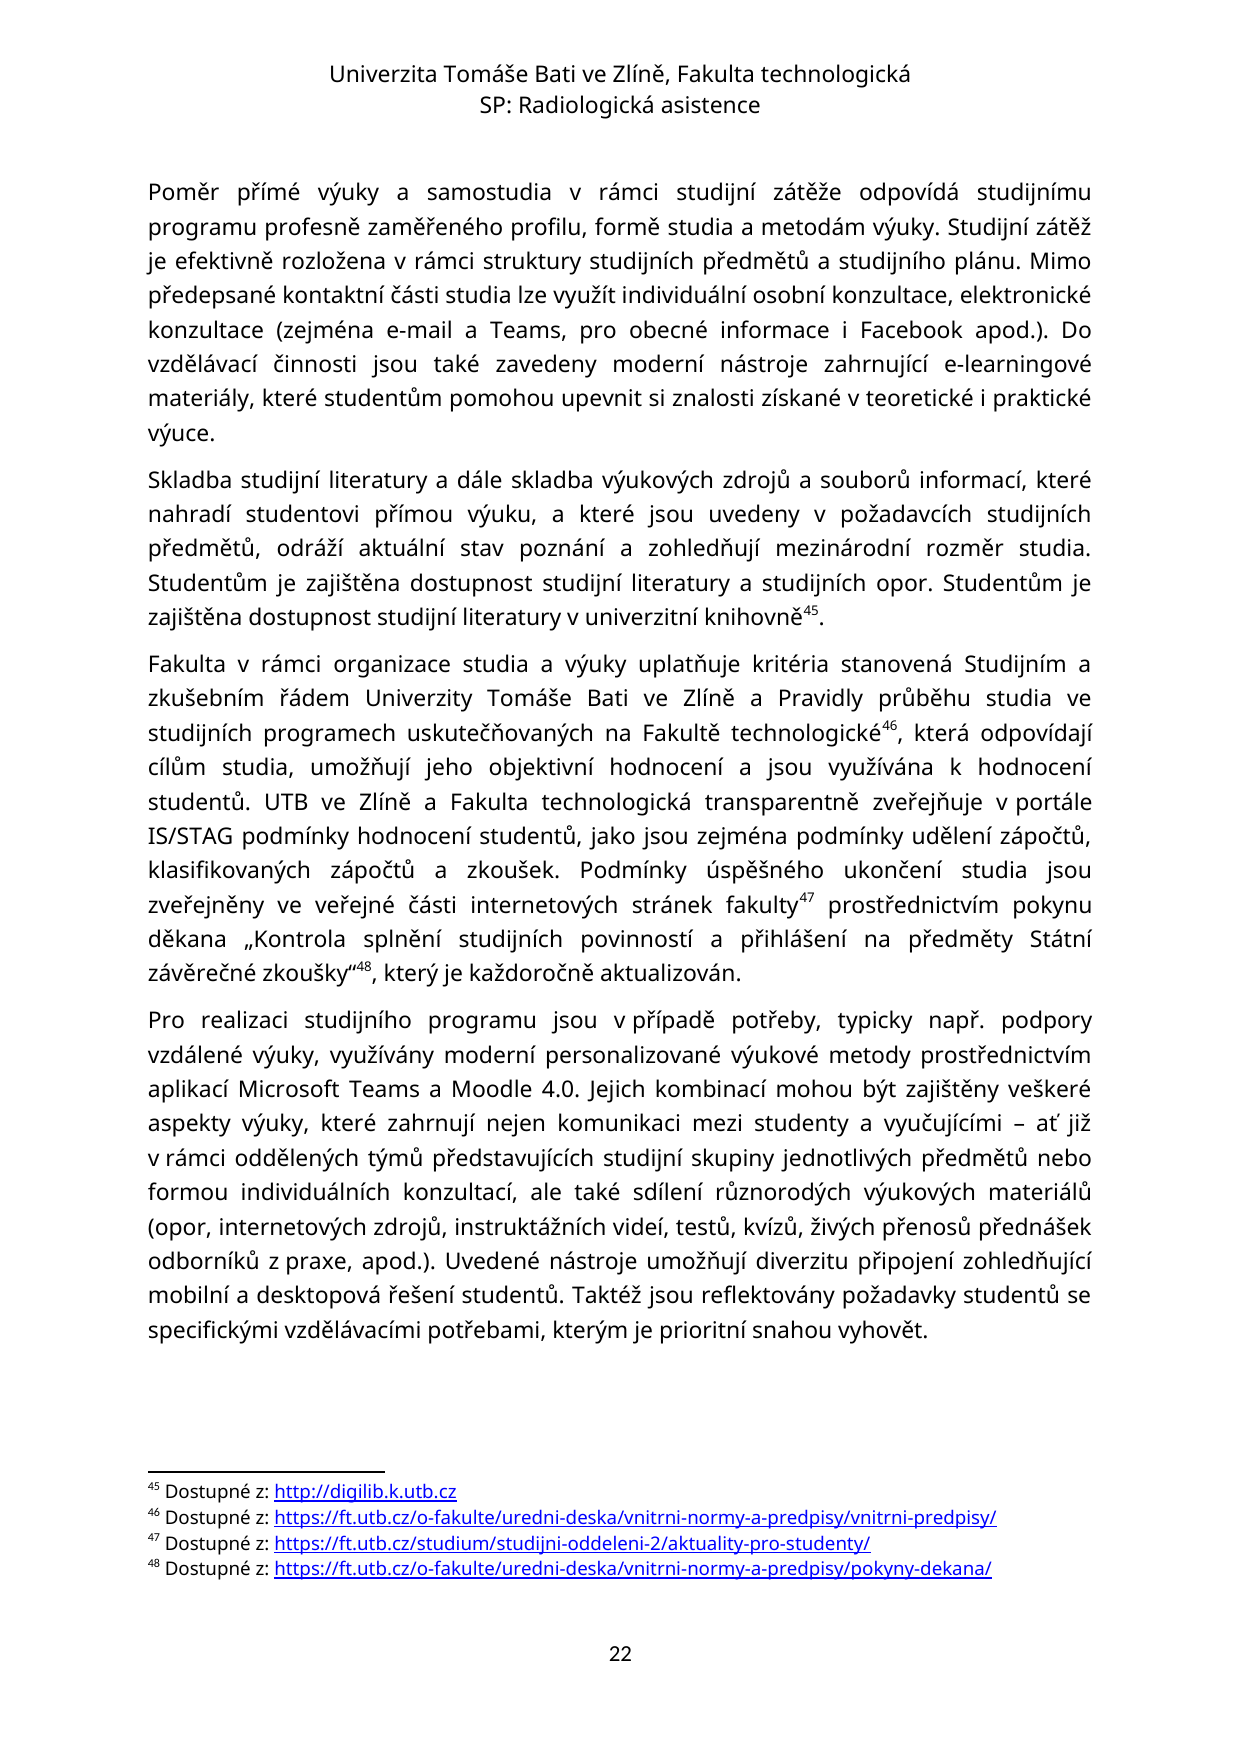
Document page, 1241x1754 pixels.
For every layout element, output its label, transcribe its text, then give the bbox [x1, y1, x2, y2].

text Fakulta v rámci organizace studia a výuky uplatňuje kritéria stanovená Studijním a zkušebním řádem Univerzity Tomáše Bati ve Zlíně a Pravidly průběhu studia ve studijních programech uskutečňovaných na Fakultě technologické, která odpovídají cílům studia, umožňují jeho objektivní hodnocení a jsou využívána k hodnocení studentů. UTB ve Zlíně a Fakulta technologická transparentně zveřejňuje v portále IS/STAG podmínky hodnocení studentů, jako jsou zejména podmínky udělení zápočtů, klasifikovaných zápočtů a zkoušek. Podmínky úspěšného ukončení studia jsou zveřejněny ve veřejné části internetových stránek fakulty prostřednictvím pokynu děkana „Kontrola splnění studijních povinností a přihlášení na předměty Státní závěrečné zkoušky“, který je každoročně aktualizován. [148, 648, 1093, 988]
text Pro realizaci studijního programu jsou v případě potřeby, typicky např. podpory vzdálené výuky, využívány moderní personalizované výukové metody prostřednictvím aplikací Microsoft Teams a Moodle 4.0. Jejich kombinací mohou být zajištěny veškeré aspekty výuky, které zahrnují nejen komunikaci mezi studenty a vyučujícími – ať již v rámci oddělených týmů představujících studijní skupiny jednotlivých předmětů nebo formou individuálních konzultací, ale také sdílení různorodých výukových materiálů (opor, internetových zdrojů, instruktážních videí, testů, kvízů, živých přenosů přednášek odborníků z praxe, apod.). Uvedené nástroje umožňují diverzitu připojení zohledňující mobilní a desktopová řešení studentů. Taktéž jsou reflektovány požadavky studentů se specifickými vzdělávacími potřebami, kterým je prioritní snahou vyhovět. [148, 1004, 1093, 1345]
text Skladba studijní literatury a dále skladba výukových zdrojů a souborů informací, které nahradí studentovi přímou výuku, a které jsou uvedeny v požadavcích studijních předmětů, odráží aktuální stav poznání a zohledňují mezinárodní rozměr studia. Studentům je zajištěna dostupnost studijní literatury a studijních opor. Studentům je zajištěna dostupnost studijní literatury v univerzitní knihovně. [148, 463, 1093, 632]
text Poměr přímé výuky a samostudia v rámci studijní zátěže odpovídá studijnímu programu profesně zaměřeného profilu, formě studia a metodám výuky. Studijní zátěž je efektivně rozložena v rámci struktury studijních předmětů a studijního plánu. Mimo předepsané kontaktní části studia lze využít individuální osobní konzultace, elektronické konzultace (zejména e-mail a Teams, pro obecné informace i Facebook apod.). Do vzdělávací činnosti jsou také zavedeny moderní nástroje zahrnující e-learningové materiály, které studentům pomohou upevnit si znalosti získané v teoretické i praktické výuce. [148, 176, 1093, 448]
